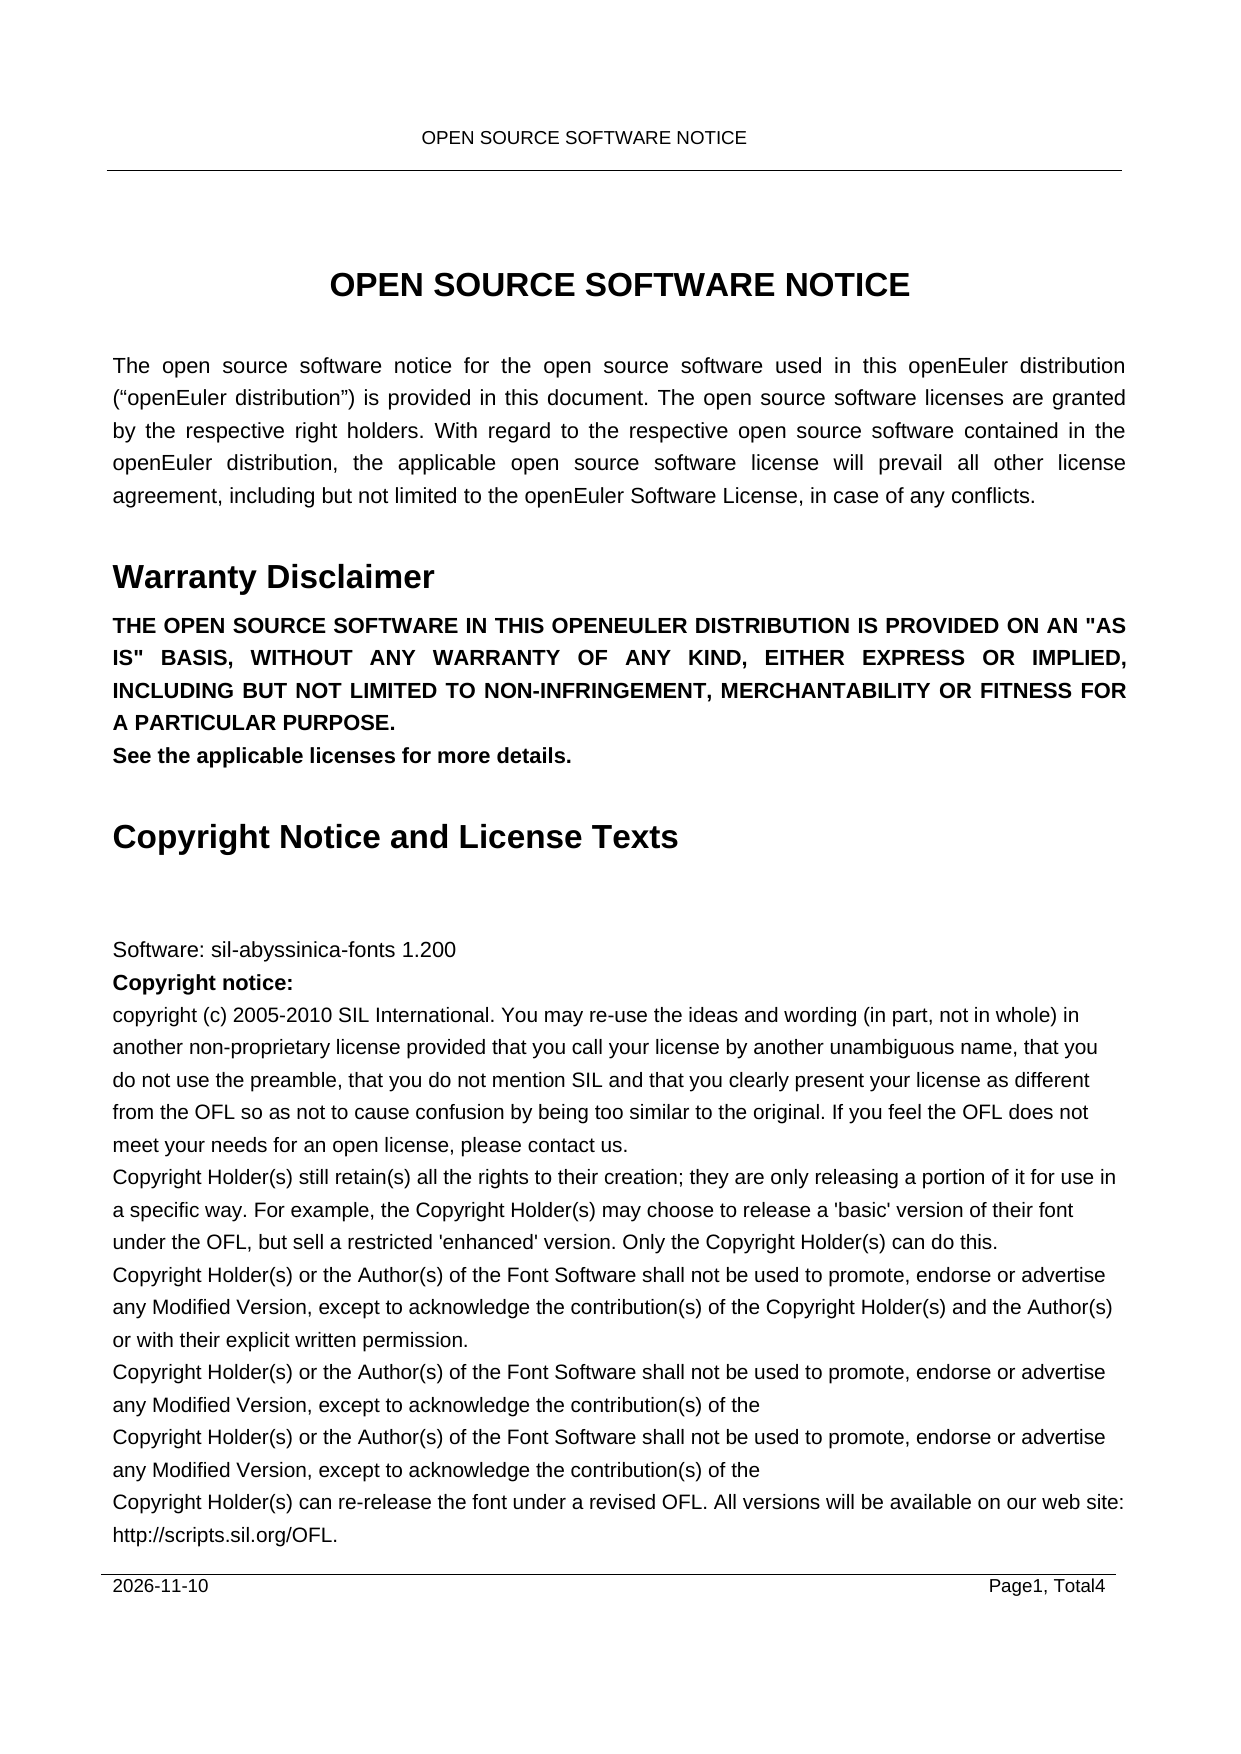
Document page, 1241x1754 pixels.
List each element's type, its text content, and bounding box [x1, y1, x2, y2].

text OPEN SOURCE SOFTWARE NOTICE [112, 251, 1128, 316]
text Warranty Disclaimer [112, 544, 1128, 609]
text Copyright Notice and License Texts [112, 804, 1128, 869]
text Copyright Holder(s) still retain(s) all the rights to their creation; they are only releasing a portion of it for use in a specific way. For example, the Copyright Holder(s) may choose to release a 'basic' version of their font under the OFL, but sell a restricted 'enhanced' version. Only the Copyright Holder(s) can do this. [112, 1161, 1128, 1258]
text Software: sil-abyssinica-fonts 1.200 [112, 933, 1128, 966]
text Copyright Holder(s) or the Author(s) of the Font Software shall not be used to promote, endorse or advertise any Modified Version, except to acknowledge the contribution(s) of the [112, 1421, 1128, 1486]
text Copyright notice: [112, 966, 1128, 998]
text copyright (c) 2005-2010 SIL International. You may re-use the ideas and wording (in part, not in whole) in another non-proprietary license provided that you call your license by another unambiguous name, that you do not use the preamble, that you do not mention SIL and that you clearly present your license as different from the OFL so as not to cause confusion by being too similar to the original. If you feel the OFL does not meet your needs for an open license, please contact us. [112, 998, 1128, 1161]
text Copyright Holder(s) can re-release the font under a revised OFL. All versions will be available on our web site: http://scripts.sil.org/OFL. [112, 1486, 1128, 1551]
text Copyright Holder(s) or the Author(s) of the Font Software shall not be used to promote, endorse or advertise any Modified Version, except to acknowledge the contribution(s) of the Copyright Holder(s) and the Author(s) or with their explicit written permission. [112, 1258, 1128, 1356]
text The open source software notice for the open source software used in this openEuler distribution (“openEuler distribution”) is provided in this document. The open source software licenses are granted by the respective right holders. With regard to the respective open source software contained in the openEuler distribution, the applicable open source software license will prevail all other license agreement, including but not limited to the openEuler Software License, in case of any conflicts. [112, 349, 1128, 511]
text Copyright Holder(s) or the Author(s) of the Font Software shall not be used to promote, endorse or advertise any Modified Version, except to acknowledge the contribution(s) of the [112, 1356, 1128, 1421]
text THE OPEN SOURCE SOFTWARE IN THIS OPENEULER DISTRIBUTION IS PROVIDED ON AN "AS IS" BASIS, WITHOUT ANY WARRANTY OF ANY KIND, EITHER EXPRESS OR IMPLIED, INCLUDING BUT NOT LIMITED TO NON-INFRINGEMENT, MERCHANTABILITY OR FITNESS FOR A PARTICULAR PURPOSE. See the applicable licenses for more details. [112, 609, 1128, 771]
